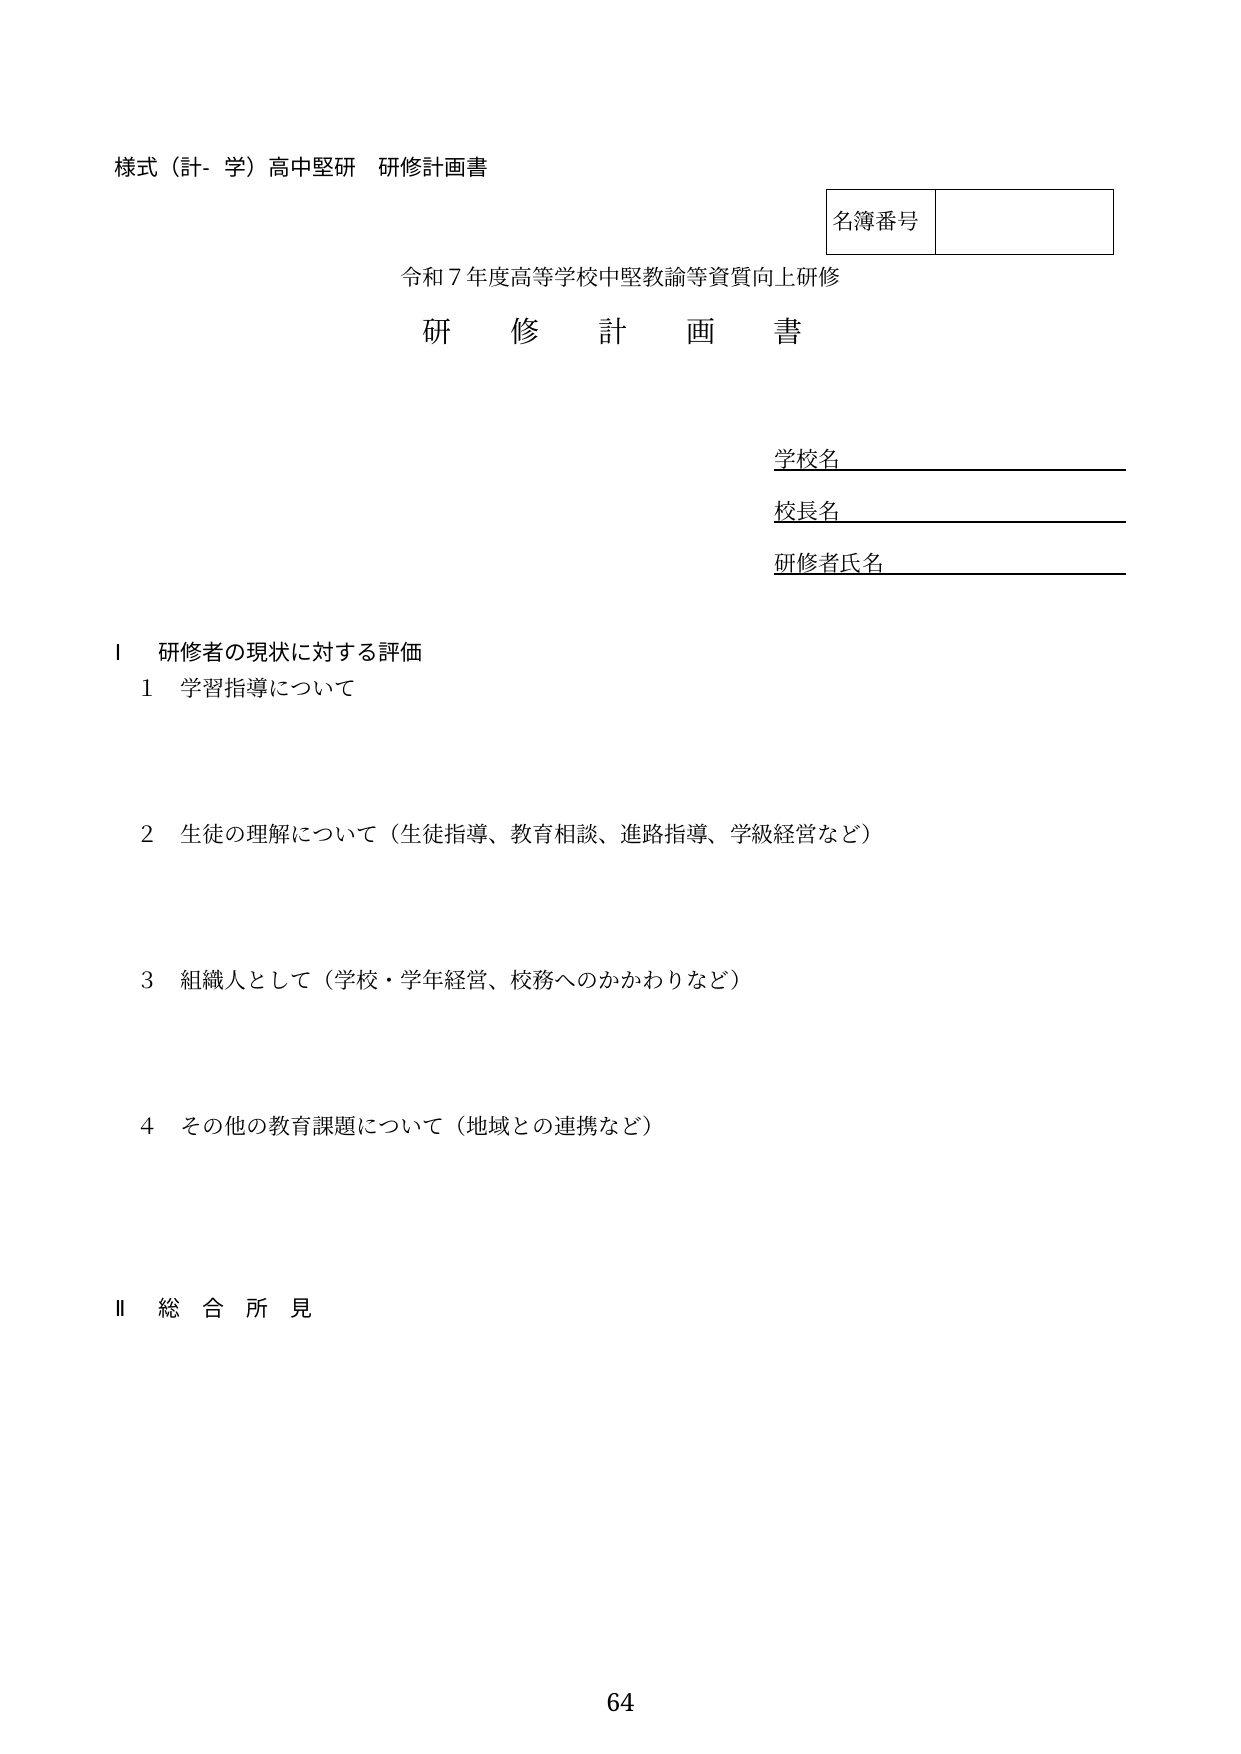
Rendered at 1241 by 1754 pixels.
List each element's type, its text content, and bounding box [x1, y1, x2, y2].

text Ⅰ 研修者の現状に対する評価 [114, 632, 1126, 669]
text 様式（計-学）高中堅研 研修計画書 [114, 148, 1126, 184]
text 研修者氏名 [114, 544, 1126, 580]
table_header 名簿番号 [827, 190, 935, 254]
text 校長名 [114, 492, 1126, 528]
text ３ 組織人として（学校・学年経営、校務へのかかわりなど） [114, 961, 1126, 997]
text 研 修 計 画 書 [114, 294, 1126, 367]
text １ 学習指導について [114, 669, 1126, 705]
text Ⅱ 総 合 所 見 [114, 1289, 1126, 1325]
text 令和７年度高等学校中堅教諭等資質向上研修 [114, 257, 1126, 294]
text ４ その他の教育課題について（地域との連携など） [114, 1106, 1126, 1143]
text 学校名 [114, 439, 1126, 476]
text ２ 生徒の理解について（生徒指導、教育相談、進路指導、学級経営など） [114, 815, 1126, 851]
table_header [936, 190, 1113, 254]
